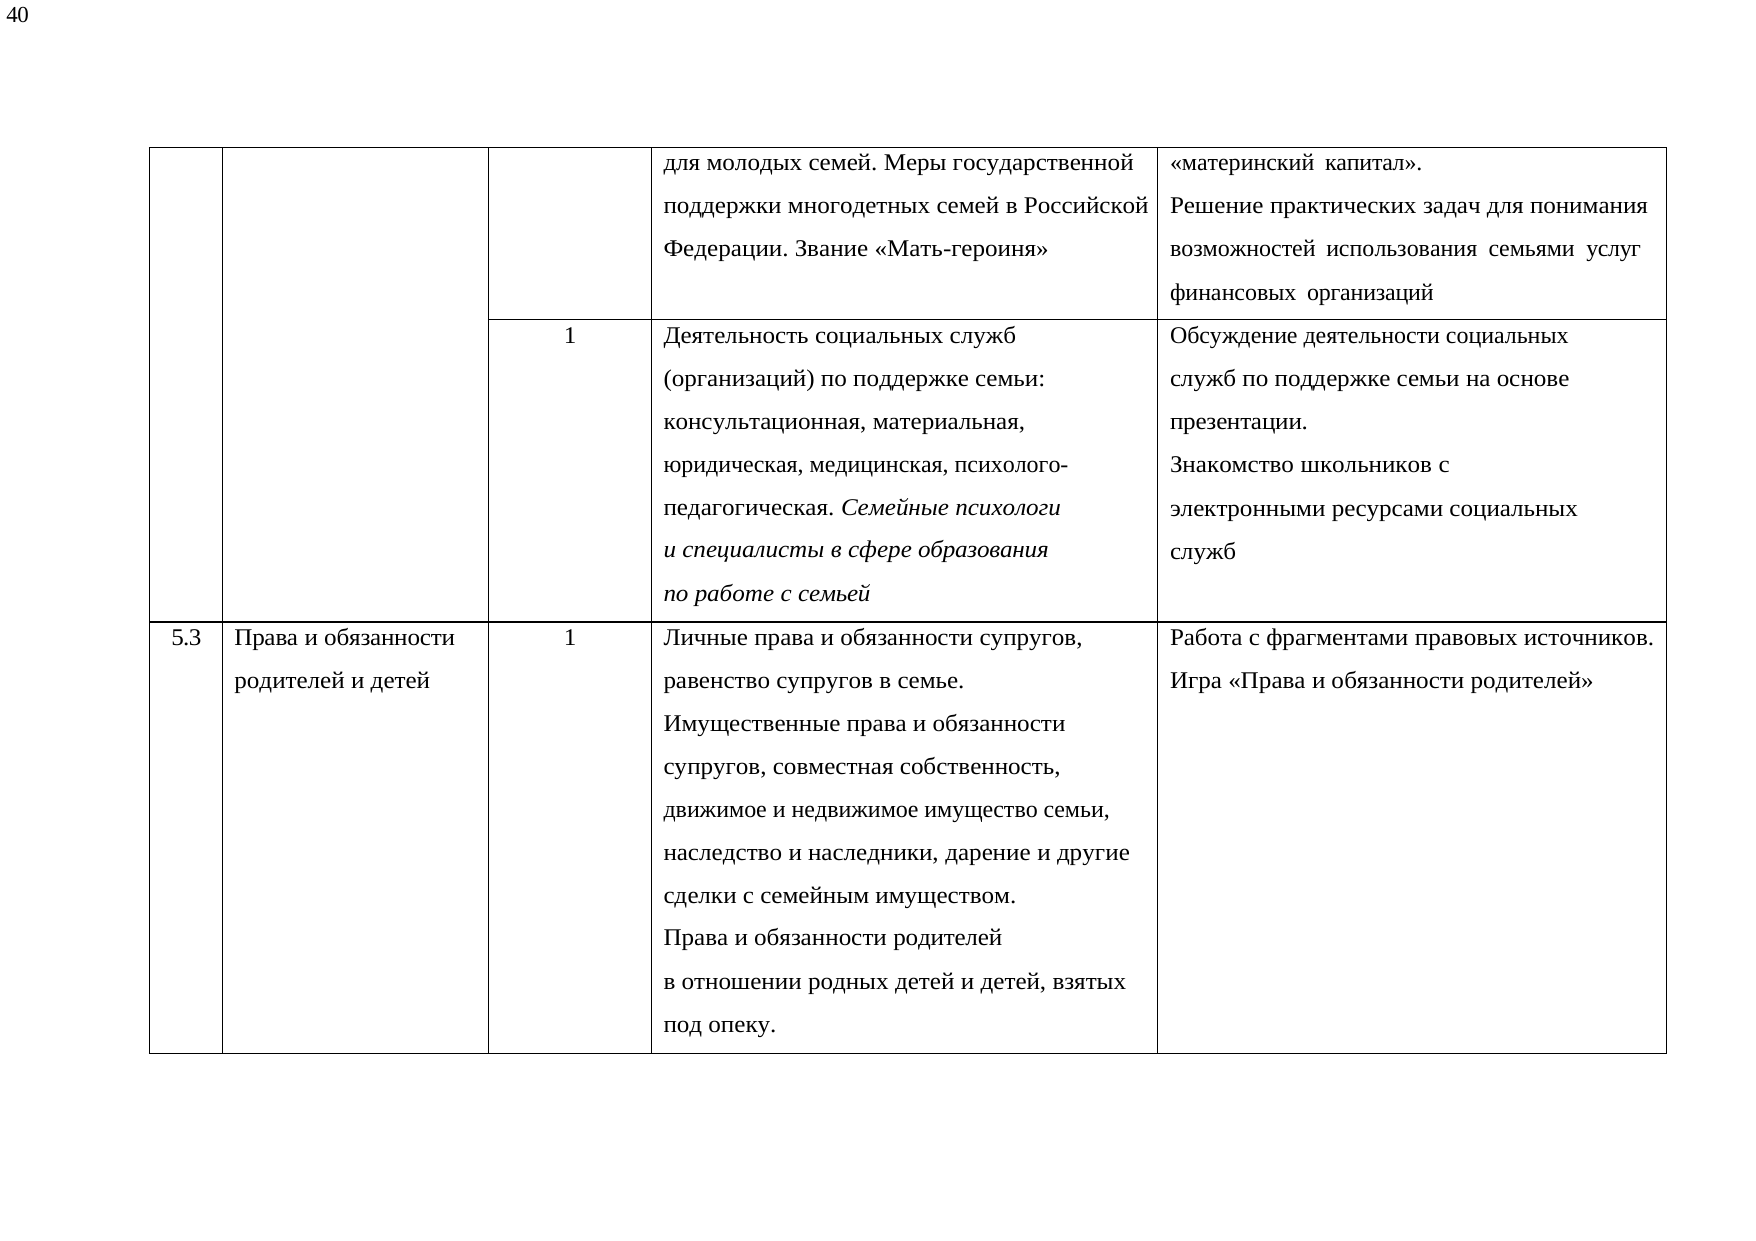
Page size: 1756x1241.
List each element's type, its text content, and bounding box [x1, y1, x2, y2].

table_header [223, 148, 488, 621]
table_cell Личные права и обязанности супругов, равенство супругов в семье. Имущественные права и обязанности супругов, совместная собственность, движимое и недвижимое имущество семьи, наследство и наследники, дарение и другие сделки с семейным имуществом. Права и обязанности родителей в отношении родных детей и детей, взятых под опеку. [652, 623, 1157, 1053]
table_cell 1 [489, 623, 651, 1053]
table_cell Деятельность социальных служб (организаций) по поддержке семьи: консультационная, материальная, юридическая, медицинская, психолого- педагогическая. Семейные психологи и специалисты в сфере образования по работе с семьей [652, 320, 1157, 621]
table_cell 5.3 [150, 623, 222, 1053]
table_header «материнский капитал». Решение практических задач для понимания возможностей использования семьями услуг финансовых организаций [1158, 148, 1666, 319]
table_header [489, 148, 651, 319]
table_cell 1 [489, 320, 651, 621]
table_header [150, 148, 222, 621]
table_cell Работа с фрагментами правовых источников. Игра «Права и обязанности родителей» [1158, 623, 1666, 1053]
table_header для молодых семей. Меры государственной поддержки многодетных семей в Российской Федерации. Звание «Мать-героиня» [652, 148, 1157, 319]
table_cell Права и обязанности родителей и детей [223, 623, 488, 1053]
table_cell Обсуждение деятельности социальных служб по поддержке семьи на основе презентации. Знакомство школьников с электронными ресурсами социальных служб [1158, 320, 1666, 621]
